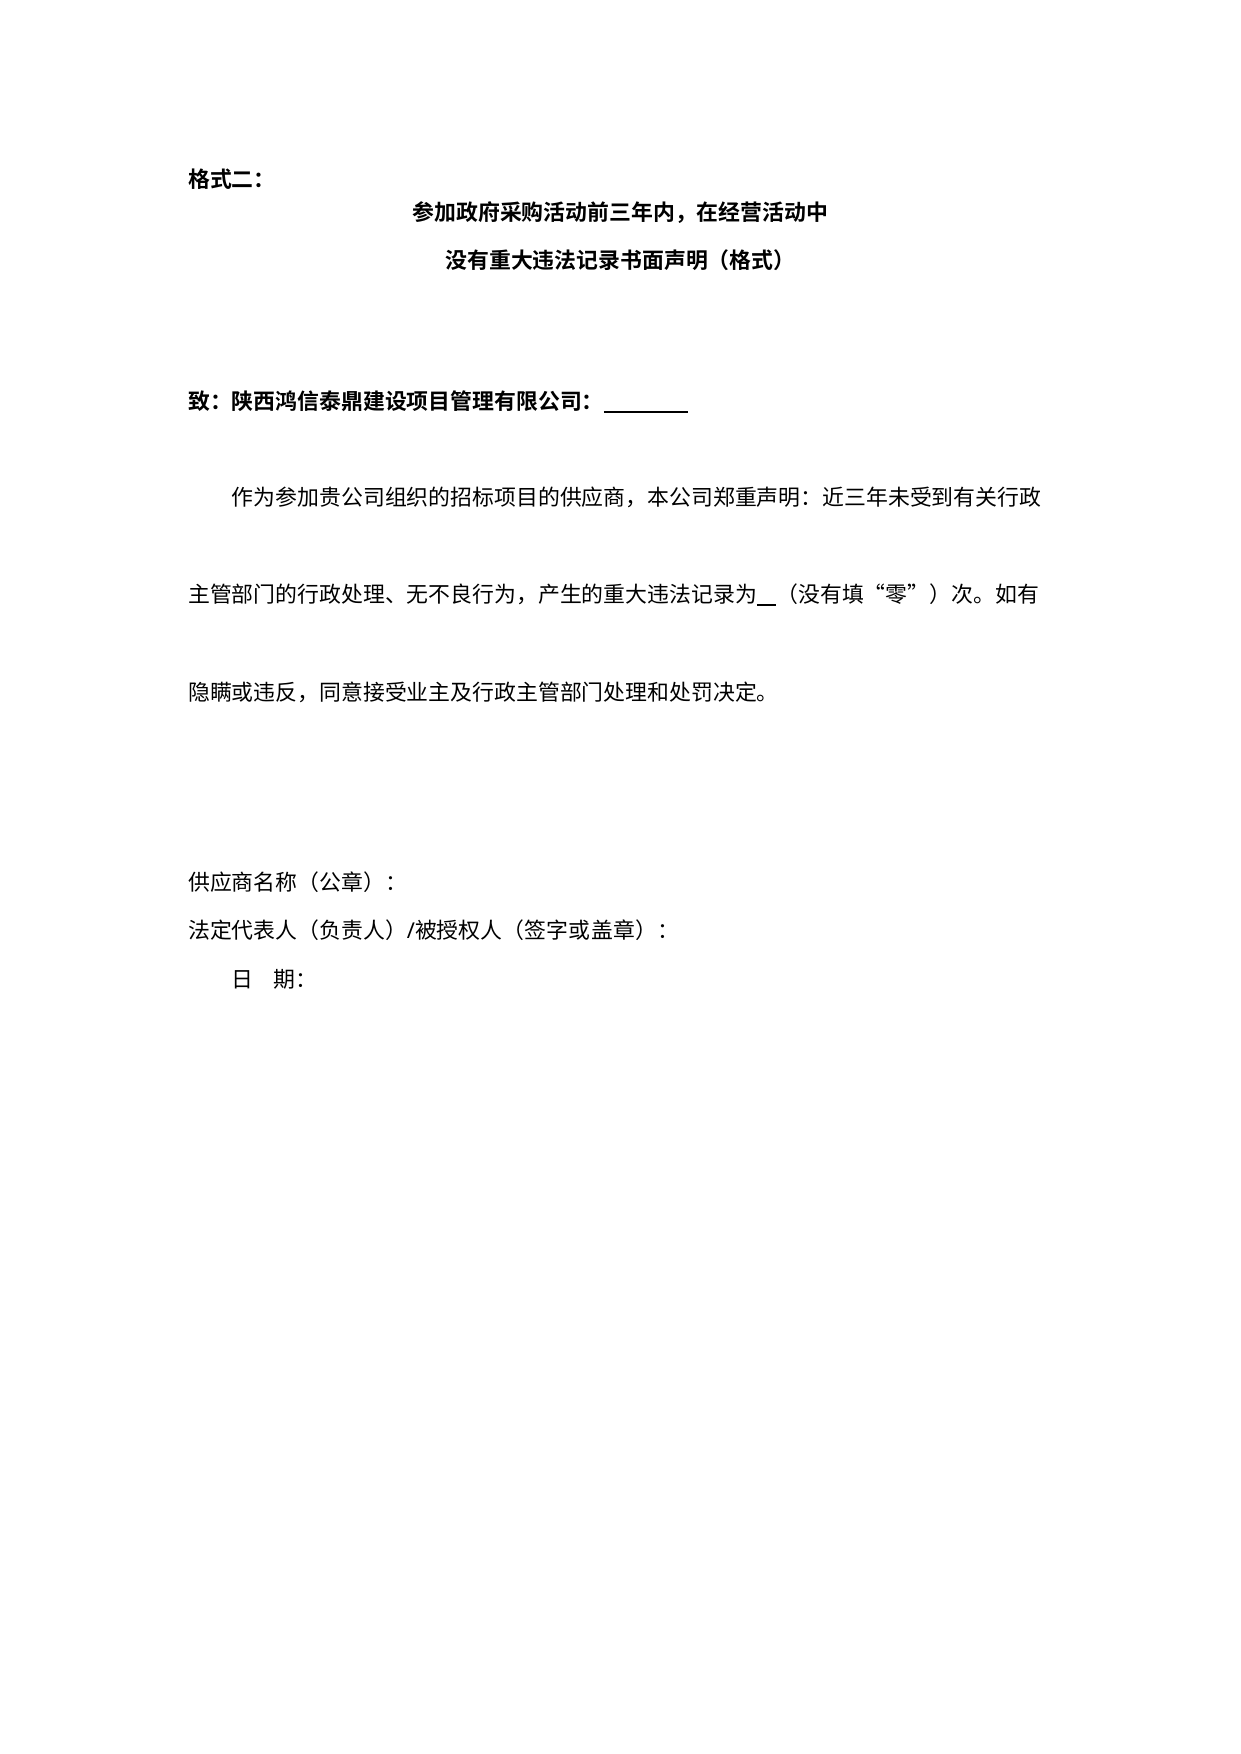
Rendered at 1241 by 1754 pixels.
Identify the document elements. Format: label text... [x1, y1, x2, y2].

text 作为参加贵公司组织的招标项目的供应商，本公司郑重声明：近三年未受到有关行政主管部门的行政处理、无不良行为，产生的重大违法记录为 （没有填“零”）次。如有隐瞒或违反，同意接受业主及行政主管部门处理和处罚决定。 [188, 479, 1052, 707]
text 供应商名称（公章）： [188, 865, 1052, 897]
text 致：陕西鸿信泰鼎建设项目管理有限公司： [188, 383, 1052, 416]
text 参加政府采购活动前三年内，在经营活动中 [188, 194, 1052, 227]
text 日 期： [188, 961, 1052, 994]
text 格式二： [188, 162, 1052, 194]
text 没有重大违法记录书面声明（格式） [188, 243, 1052, 275]
text 法定代表人（负责人）/被授权人（签字或盖章）： [188, 913, 1052, 946]
